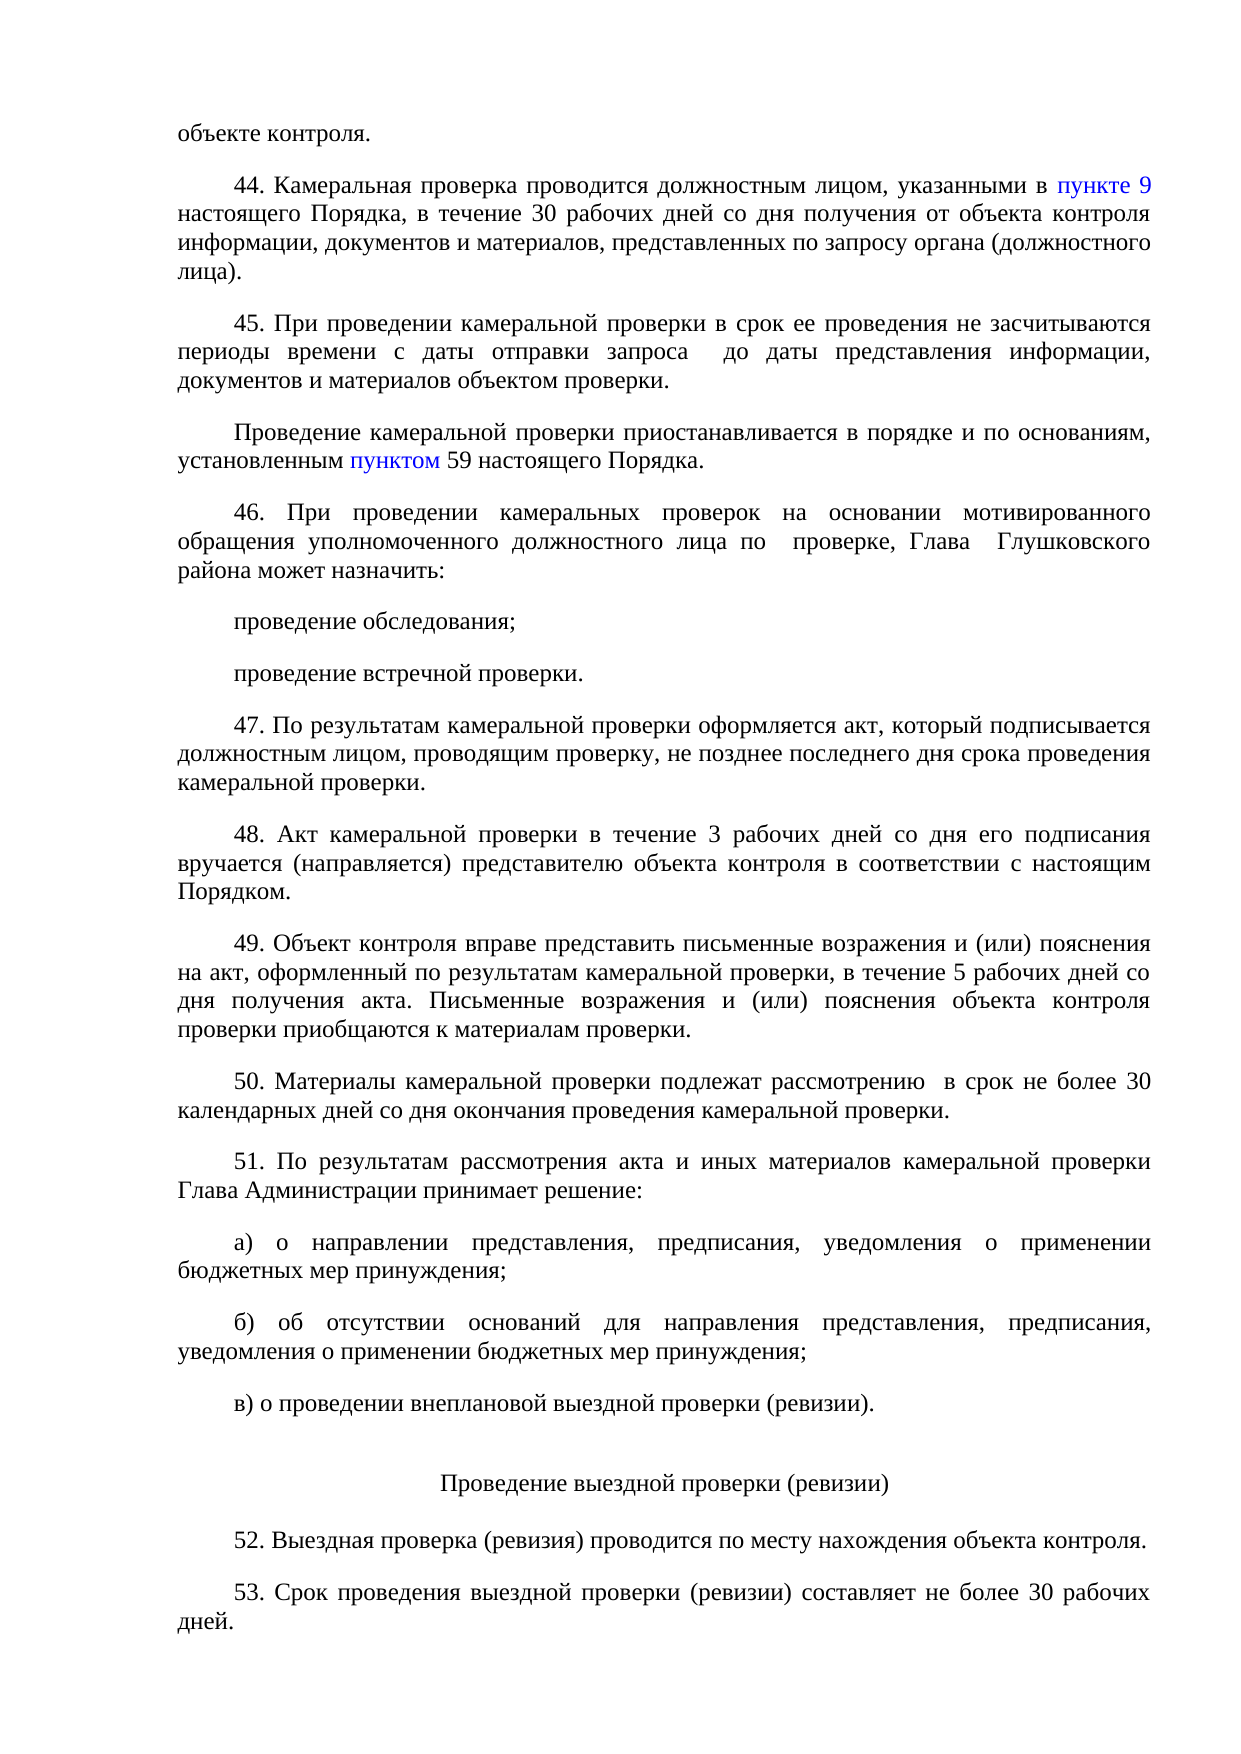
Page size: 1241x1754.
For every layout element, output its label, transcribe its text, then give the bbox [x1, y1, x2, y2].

text б) об отсутствии оснований для направления представления, предписания, уведомления о применении бюджетных мер принуждения; [177, 1307, 1152, 1365]
text в) о проведении внеплановой выездной проверки (ревизии). [177, 1388, 1152, 1416]
text 52. Выездная проверка (ревизия) проводится по месту нахождения объекта контроля. [177, 1526, 1152, 1554]
text проведение встречной проверки. [177, 658, 1152, 687]
text Проведение выездной проверки (ревизии) [177, 1468, 1152, 1497]
text 47. По результатам камеральной проверки оформляется акт, который подписывается должностным лицом, проводящим проверку, не позднее последнего дня срока проведения камеральной проверки. [177, 710, 1152, 796]
text 49. Объект контроля вправе представить письменные возражения и (или) пояснения на акт, оформленный по результатам камеральной проверки, в течение 5 рабочих дней со дня получения акта. Письменные возражения и (или) пояснения объекта контроля проверки приобщаются к материалам проверки. [177, 928, 1152, 1043]
text Проведение камеральной проверки приостанавливается в порядке и по основаниям, установленным пунктом 59 настоящего Порядка. [177, 417, 1152, 474]
text 53. Срок проведения выездной проверки (ревизии) составляет не более 30 рабочих дней. [177, 1577, 1152, 1635]
text 46. При проведении камеральных проверок на основании мотивированного обращения уполномоченного должностного лица по проверке, Глава Глушковского района может назначить: [177, 497, 1152, 583]
text 45. При проведении камеральной проверки в срок ее проведения не засчитываются периоды времени с даты отправки запроса до даты представления информации, документов и материалов объектом проверки. [177, 308, 1152, 394]
text 51. По результатам рассмотрения акта и иных материалов камеральной проверки Глава Администрации принимает решение: [177, 1146, 1152, 1204]
text проведение обследования; [177, 606, 1152, 635]
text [177, 118, 1152, 147]
text 44. Камеральная проверка проводится должностным лицом, указанными в пункте 9 настоящего Порядка, в течение 30 рабочих дней со дня получения от объекта контроля информации, документов и материалов, представленных по запросу органа (должностного лица). [177, 170, 1152, 285]
text 50. Материалы камеральной проверки подлежат рассмотрению в срок не более 30 календарных дней со дня окончания проведения камеральной проверки. [177, 1066, 1152, 1123]
text 48. Акт камеральной проверки в течение 3 рабочих дней со дня его подписания вручается (направляется) представителю объекта контроля в соответствии с настоящим Порядком. [177, 819, 1152, 905]
text а) о направлении представления, предписания, уведомления о применении бюджетных мер принуждения; [177, 1227, 1152, 1284]
